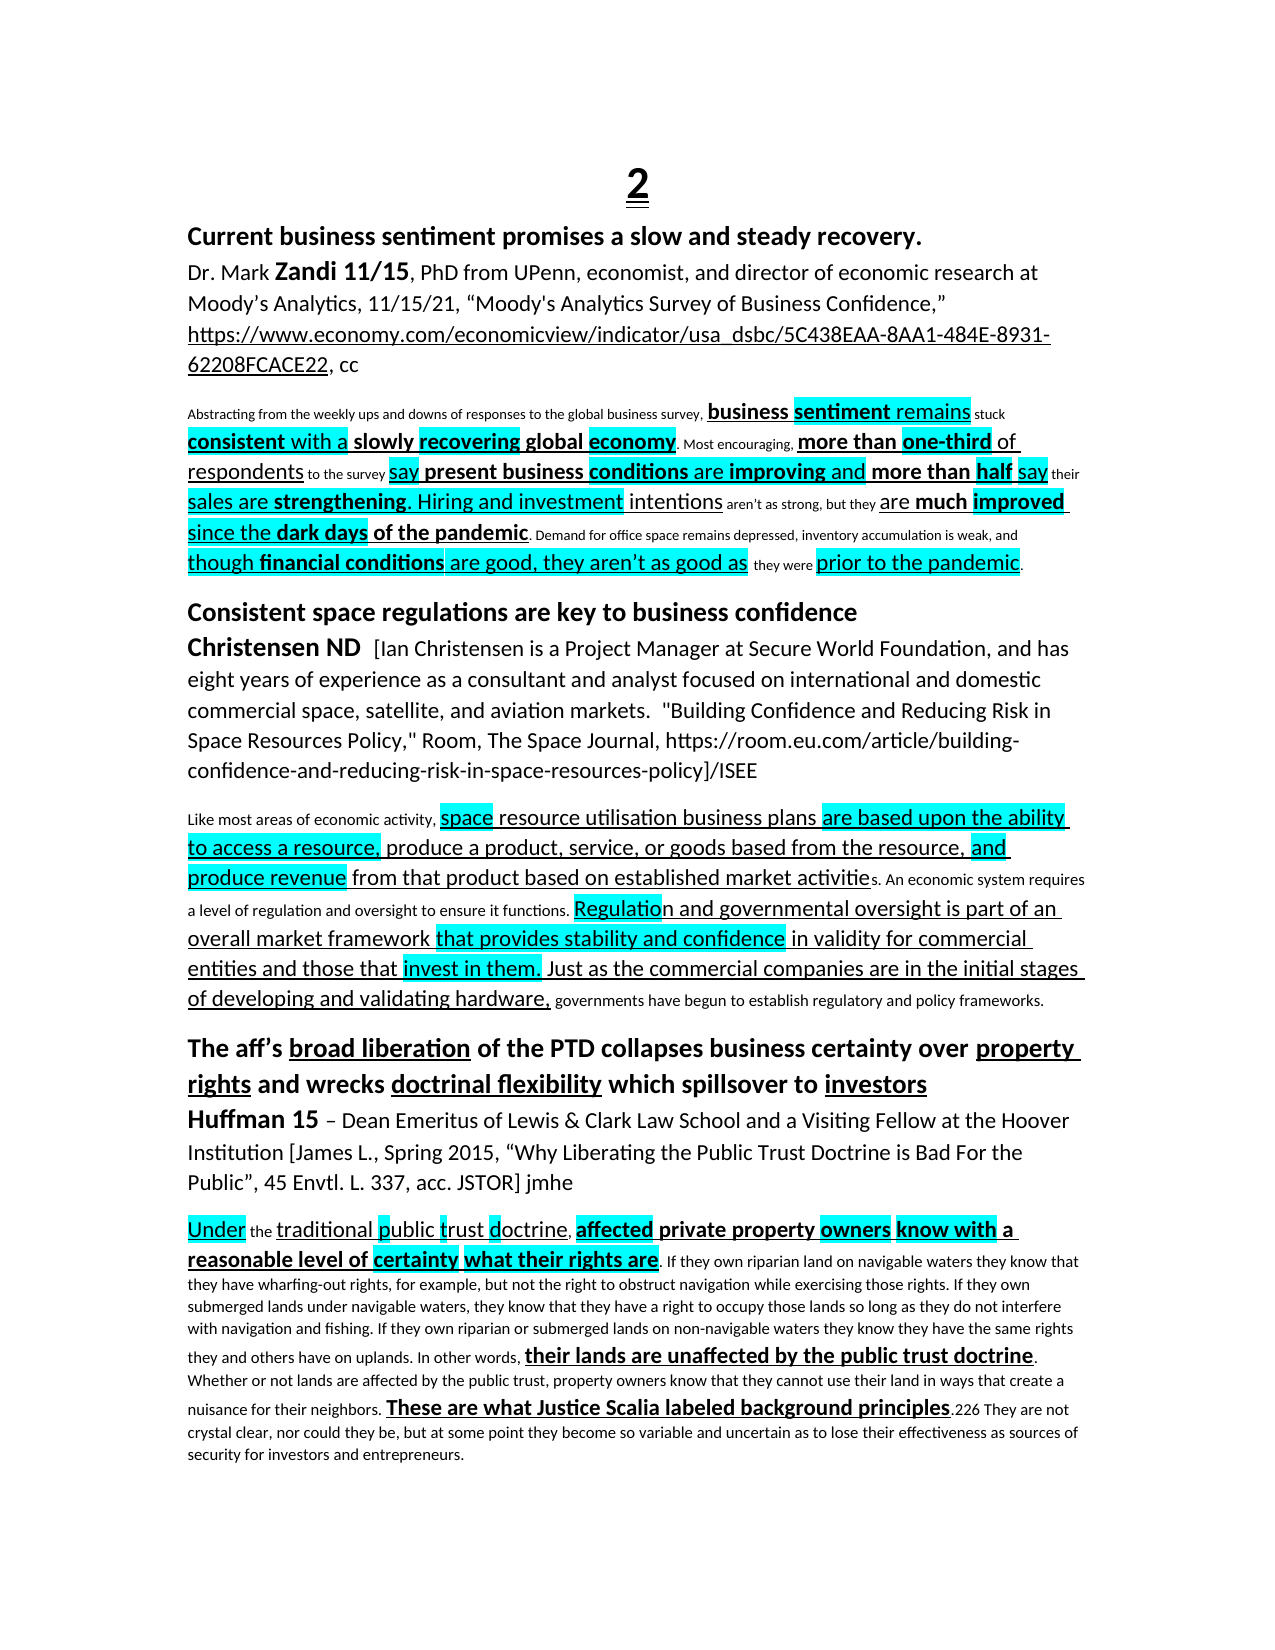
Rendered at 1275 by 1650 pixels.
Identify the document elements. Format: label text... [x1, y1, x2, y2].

text Under the traditional public trust doctrine, affected private property owners know with a reasonable level of certainty what their rights are. If they own riparian land on navigable waters they know that they have wharfing-out rights, for example, but not the right to obstruct navigation while exercising those rights. If they own submerged lands under navigable waters, they know that they have a right to occupy those lands so long as they do not interfere with navigation and fishing. If they own riparian or submerged lands on non-navigable waters they know they have the same rights they and others have on uplands. In other words, their lands are unaffected by the public trust doctrine. Whether or not lands are affected by the public trust, property owners know that they cannot use their land in ways that create a nuisance for their neighbors. These are what Justice Scalia labeled background principles.226 They are not crystal clear, nor could they be, but at some point they become so variable and uncertain as to lose their effectiveness as sources of security for investors and entrepreneurs. [187, 1215, 1087, 1464]
subtitle The aff’s broad liberation of the PTD collapses business certainty over property rights and wrecks doctrinal flexibility which spillsover to investors [187, 1031, 1087, 1100]
text Abstracting from the weekly ups and downs of responses to the global business survey, business sentiment remains stuck consistent with a slowly recovering global economy. Most encouraging, more than one-third of respondents to the survey say present business conditions are improving and more than half say their sales are strengthening. Hiring and investment intentions aren’t as strong, but they are much improved since the dark days of the pandemic. Demand for office space remains depressed, inventory accumulation is weak, and though financial conditions are good, they aren’t as good as they were prior to the pandemic. [187, 397, 1087, 576]
subtitle Current business sentiment promises a slow and steady recovery. [187, 219, 1087, 252]
text Like most areas of economic activity, space resource utilisation business plans are based upon the ability to access a resource, produce a product, service, or goods based from the resource, and produce revenue from that product based on established market activities. An economic system requires a level of regulation and oversight to ensure it functions. Regulation and governmental oversight is part of an overall market framework that provides stability and confidence in validity for commercial entities and those that invest in them. Just as the commercial companies are in the initial stages of developing and validating hardware, governments have begun to establish regulatory and policy frameworks. [187, 803, 1087, 1012]
text Dr. Mark Zandi 11/15, PhD from UPenn, economist, and director of economic research at Moody’s Analytics, 11/15/21, “Moody's Analytics Survey of Business Confidence,” https://www.economy.com/economicview/indicator/usa_dsbc/5C438EAA-8AA1-484E-8931-62208FCACE22, cc [187, 254, 1087, 378]
subtitle Consistent space regulations are key to business confidence [187, 595, 1087, 628]
text Christensen ND [Ian Christensen is a Project Manager at Secure World Foundation, and has eight years of experience as a consultant and analyst focused on international and domestic commercial space, satellite, and aviation markets. "Building Confidence and Reducing Risk in Space Resources Policy," Room, The Space Journal, https://room.eu.com/article/building-confidence-and-reducing-risk-in-space-resources-policy]/ISEE [187, 630, 1087, 784]
subtitle 2 [187, 154, 1087, 210]
text Huffman 15 – Dean Emeritus of Lewis & Clark Law School and a Visiting Fellow at the Hoover Institution [James L., Spring 2015, “Why Liberating the Public Trust Doctrine is Bad For the Public”, 45 Envtl. L. 337, acc. JSTOR] jmhe [187, 1102, 1087, 1196]
